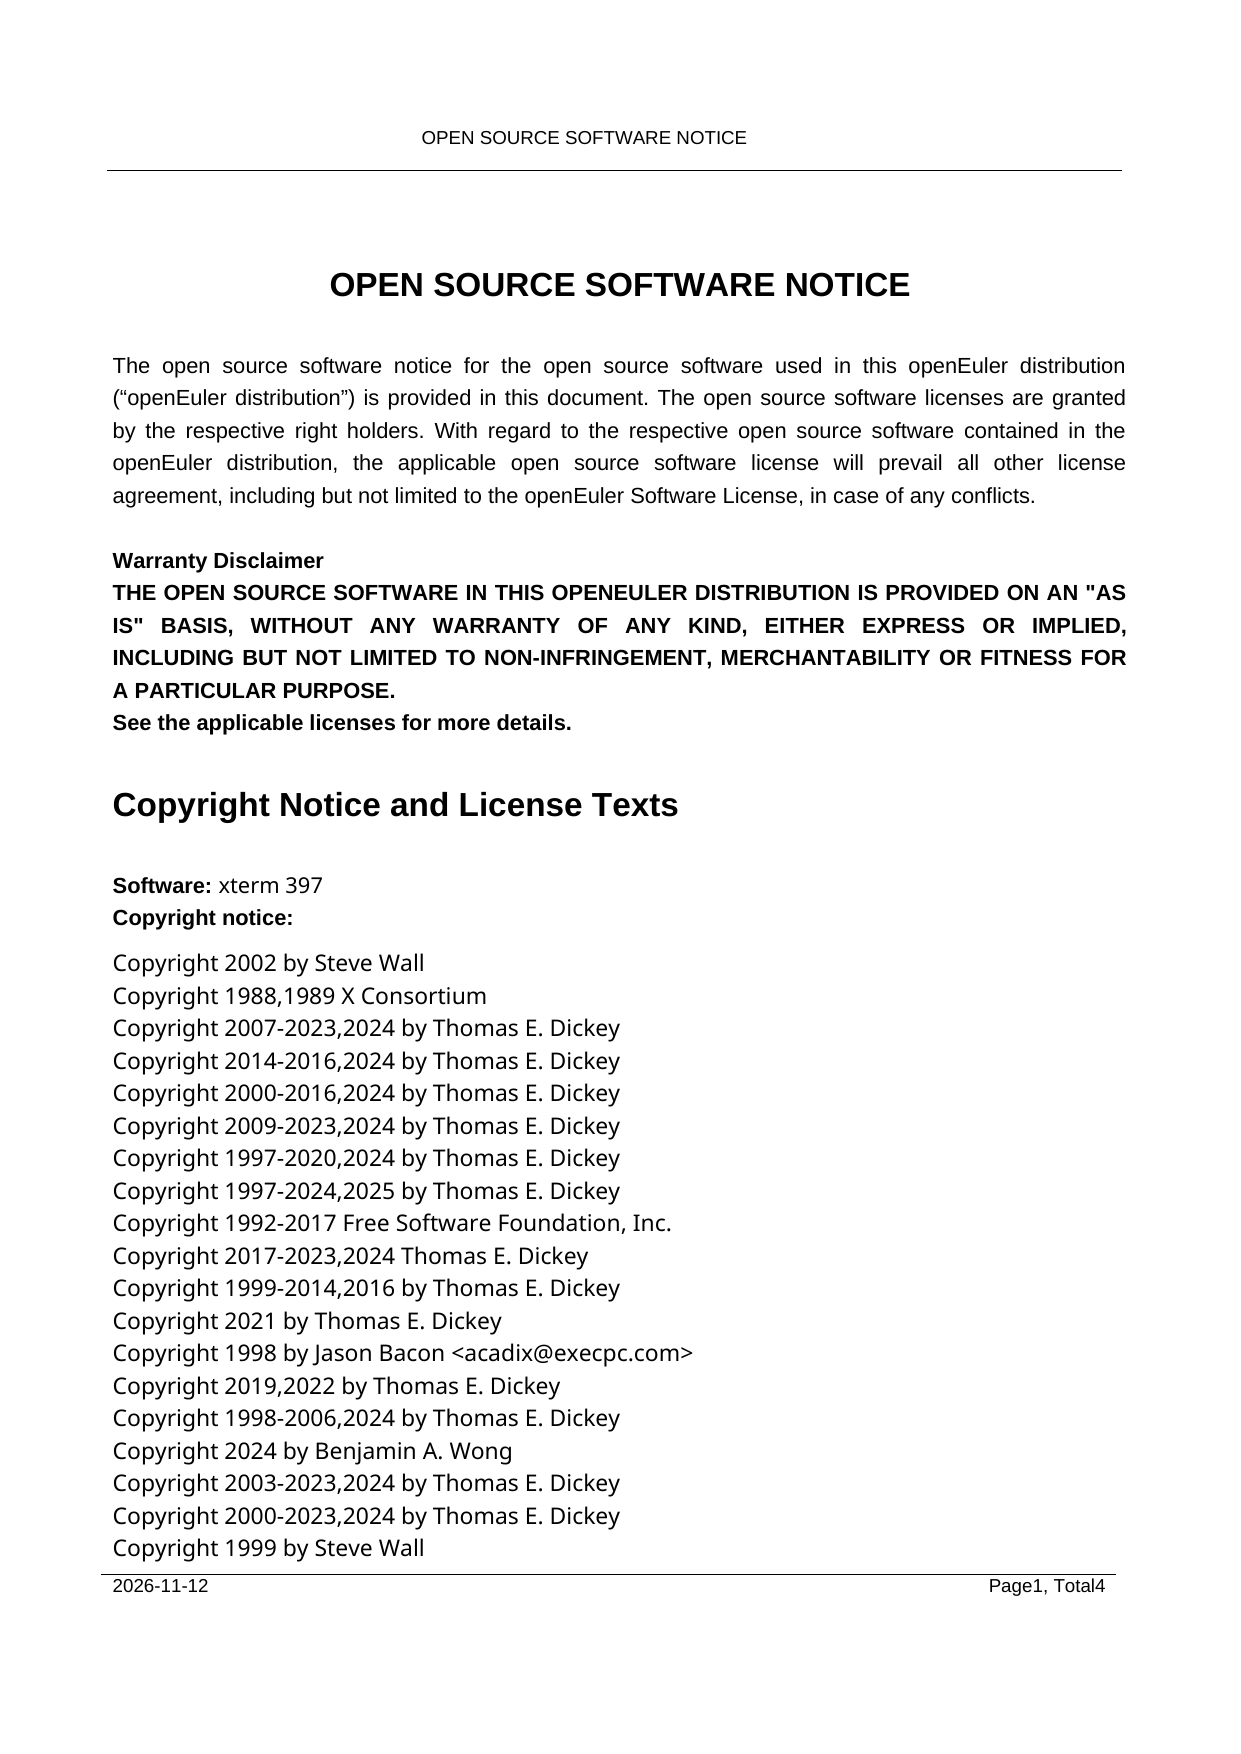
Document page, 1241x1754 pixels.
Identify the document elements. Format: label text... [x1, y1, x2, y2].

text THE OPEN SOURCE SOFTWARE IN THIS OPENEULER DISTRIBUTION IS PROVIDED ON AN "AS IS" BASIS, WITHOUT ANY WARRANTY OF ANY KIND, EITHER EXPRESS OR IMPLIED, INCLUDING BUT NOT LIMITED TO NON-INFRINGEMENT, MERCHANTABILITY OR FITNESS FOR A PARTICULAR PURPOSE. See the applicable licenses for more details. [112, 576, 1128, 739]
text Warranty Disclaimer [112, 544, 1128, 576]
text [112, 947, 1128, 1564]
title Software: xterm 397 [112, 869, 1128, 901]
text Copyright notice: [112, 901, 1128, 934]
text The open source software notice for the open source software used in this openEuler distribution (“openEuler distribution”) is provided in this document. The open source software licenses are granted by the respective right holders. With regard to the respective open source software contained in the openEuler distribution, the applicable open source software license will prevail all other license agreement, including but not limited to the openEuler Software License, in case of any conflicts. [112, 349, 1128, 511]
text Copyright Notice and License Texts [112, 771, 1128, 836]
text OPEN SOURCE SOFTWARE NOTICE [112, 251, 1128, 316]
